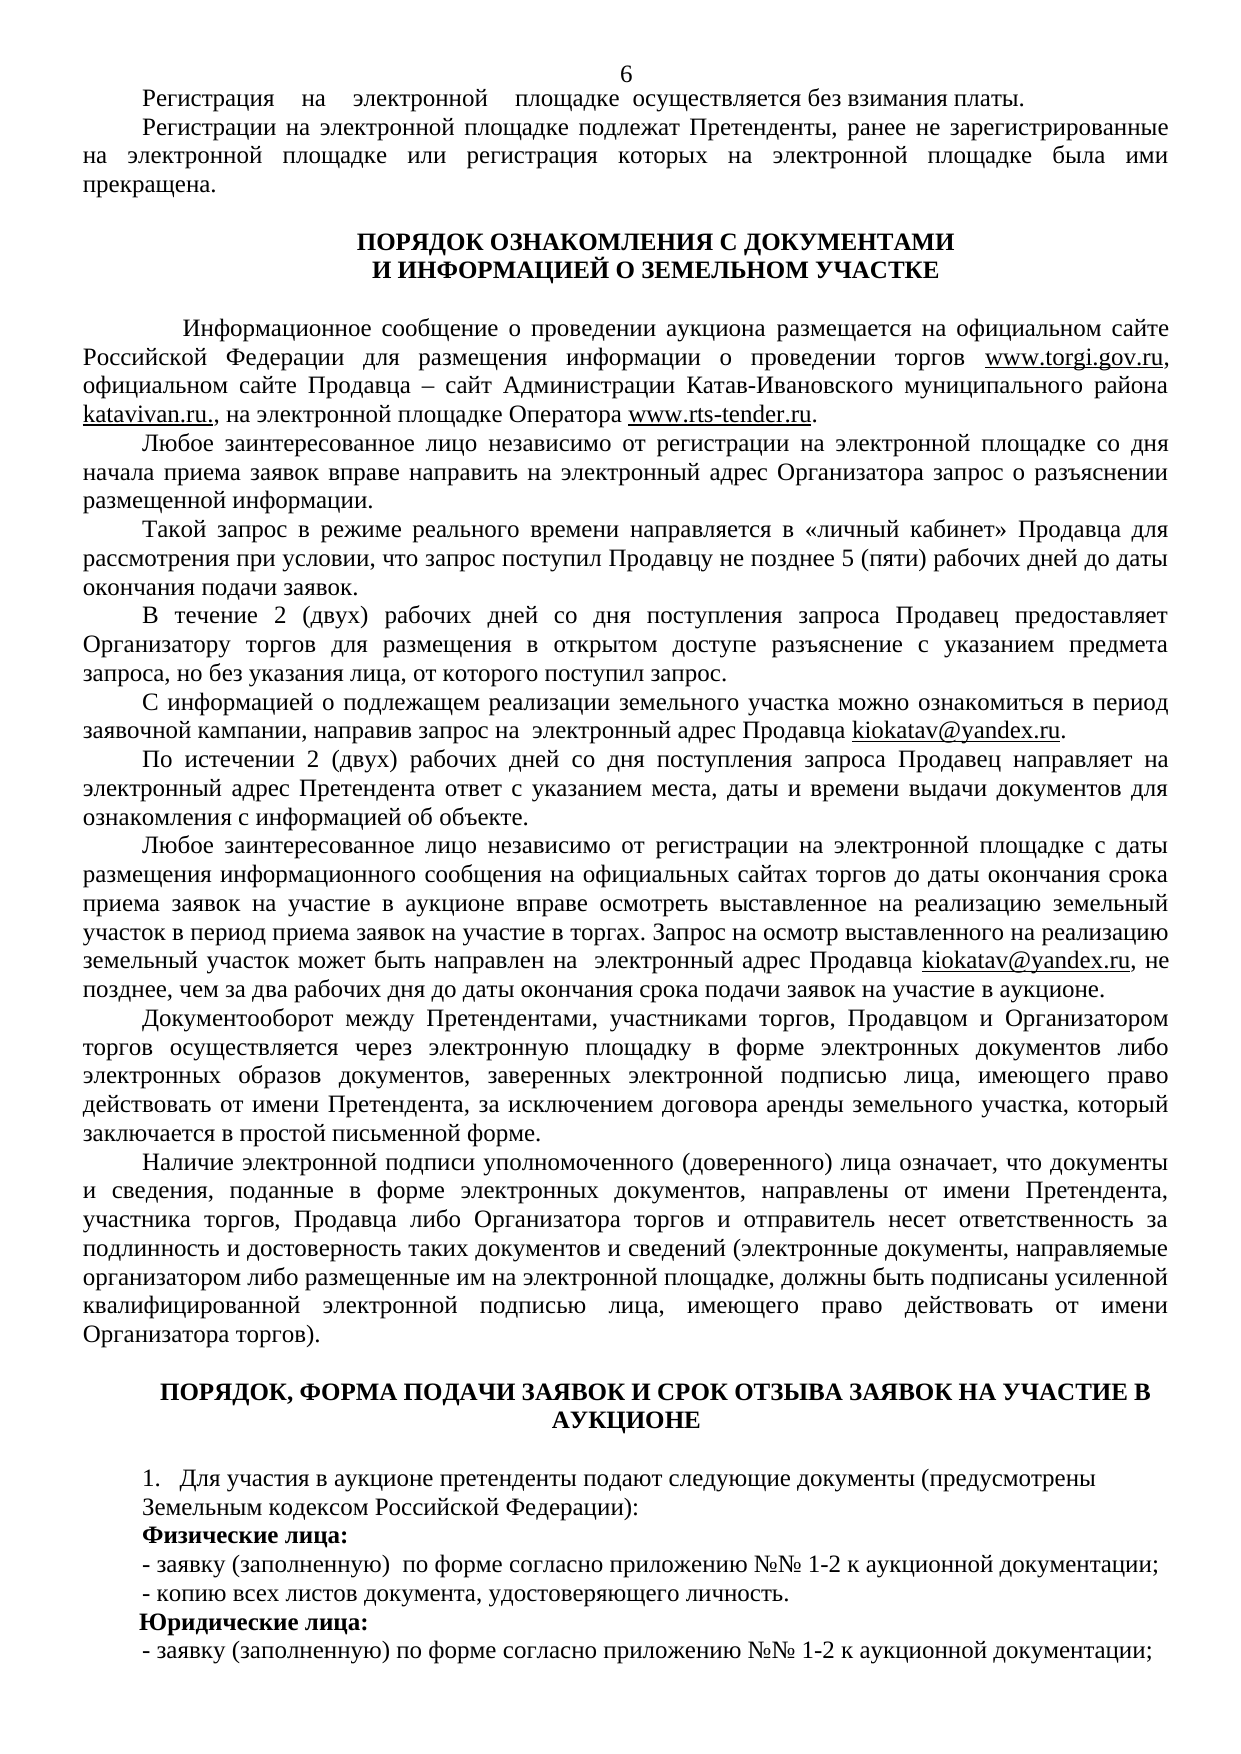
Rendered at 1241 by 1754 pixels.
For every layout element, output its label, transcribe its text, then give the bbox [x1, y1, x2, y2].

text - копию всех листов документа, удостоверяющего личность. [83, 1578, 1169, 1607]
text Документооборот между Претендентами, участниками торгов, Продавцом и Организатором торгов осуществляется через электронную площадку в форме электронных документов либо электронных образов документов, заверенных электронной подписью лица, имеющего право действовать от имени Претендента, за исключением договора аренды земельного участка, который заключается в простой письменной форме. [83, 1003, 1169, 1147]
list Для участия в аукционе претенденты подают следующие документы (предусмотрены [142, 1463, 1169, 1492]
text Порядок ознакомления с документами [83, 227, 1169, 256]
text Любое заинтересованное лицо независимо от регистрации на электронной площадке с даты размещения информационного сообщения на официальных сайтах торгов до даты окончания срока приема заявок на участие в аукционе вправе осмотреть выставленное на реализацию земельный участок в период приема заявок на участие в торгах. Запрос на осмотр выставленного на реализацию земельный участок может быть направлен на электронный адрес Продавца kiokatav@yandex.ru, не позднее, чем за два рабочих дня до даты окончания срока подачи заявок на участие в аукционе. [83, 831, 1169, 1003]
text Регистрации на электронной площадке подлежат Претенденты, ранее не зарегистрированные на электронной площадке или регистрация которых на электронной площадке была ими прекращена. [83, 112, 1169, 198]
text Такой запрос в режиме реального времени направляется в «личный кабинет» Продавца для рассмотрения при условии, что запрос поступил Продавцу не позднее 5 (пяти) рабочих дней до даты окончания подачи заявок. [83, 514, 1169, 601]
text Наличие электронной подписи уполномоченного (доверенного) лица означает, что документы и сведения, поданные в форме электронных документов, направлены от имени Претендента, участника торгов, Продавца либо Организатора торгов и отправитель несет ответственность за подлинность и достоверность таких документов и сведений (электронные документы, направляемые организатором либо размещенные им на электронной площадке, должны быть подписаны усиленной квалифицированной электронной подписью лица, имеющего право действовать от имени Организатора торгов). [83, 1147, 1169, 1348]
text - заявку (заполненную) по форме согласно приложению №№ 1-2 к аукционной документации; [83, 1636, 1169, 1664]
text В течение 2 (двух) рабочих дней со дня поступления запроса Продавец предоставляет Организатору торгов для размещения в открытом доступе разъяснение с указанием предмета запроса, но без указания лица, от которого поступил запрос. [83, 601, 1169, 687]
text По истечении 2 (двух) рабочих дней со дня поступления запроса Продавец направляет на электронный адрес Претендента ответ с указанием места, даты и времени выдачи документов для ознакомления с информацией об объекте. [83, 744, 1169, 831]
text С информацией о подлежащем реализации земельного участка можно ознакомиться в период заявочной кампании, направив запрос на электронный адрес Продавца kiokatav@yandex.ru. [83, 687, 1169, 744]
subtitle Информационное сообщение о проведении аукциона размещается на официальном сайте Российской Федерации для размещения информации о проведении торгов www.torgi.gov.ru, официальном сайте Продавца – сайт Администрации Катав-Ивановского муниципального района katavivan.ru., на электронной площадке Оператора www.rts-tender.ru. [83, 313, 1169, 428]
text и информацией о земельном участке [83, 256, 1169, 284]
text Порядок, форма подачи заявок и срок отзыва заявок на участие в аукционе [83, 1377, 1169, 1434]
text Юридические лица: [83, 1607, 1169, 1636]
text Любое заинтересованное лицо независимо от регистрации на электронной площадке со дня начала приема заявок вправе направить на электронный адрес Организатора запрос о разъяснении размещенной информации. [83, 428, 1169, 514]
text Физические лица: [83, 1521, 1169, 1549]
text - заявку (заполненную) по форме согласно приложению №№ 1-2 к аукционной документации; [83, 1549, 1169, 1578]
text Регистрация на электронной площадке осуществляется без взимания платы. [83, 83, 1169, 112]
text Земельным кодексом Российской Федерации): [142, 1492, 1169, 1521]
